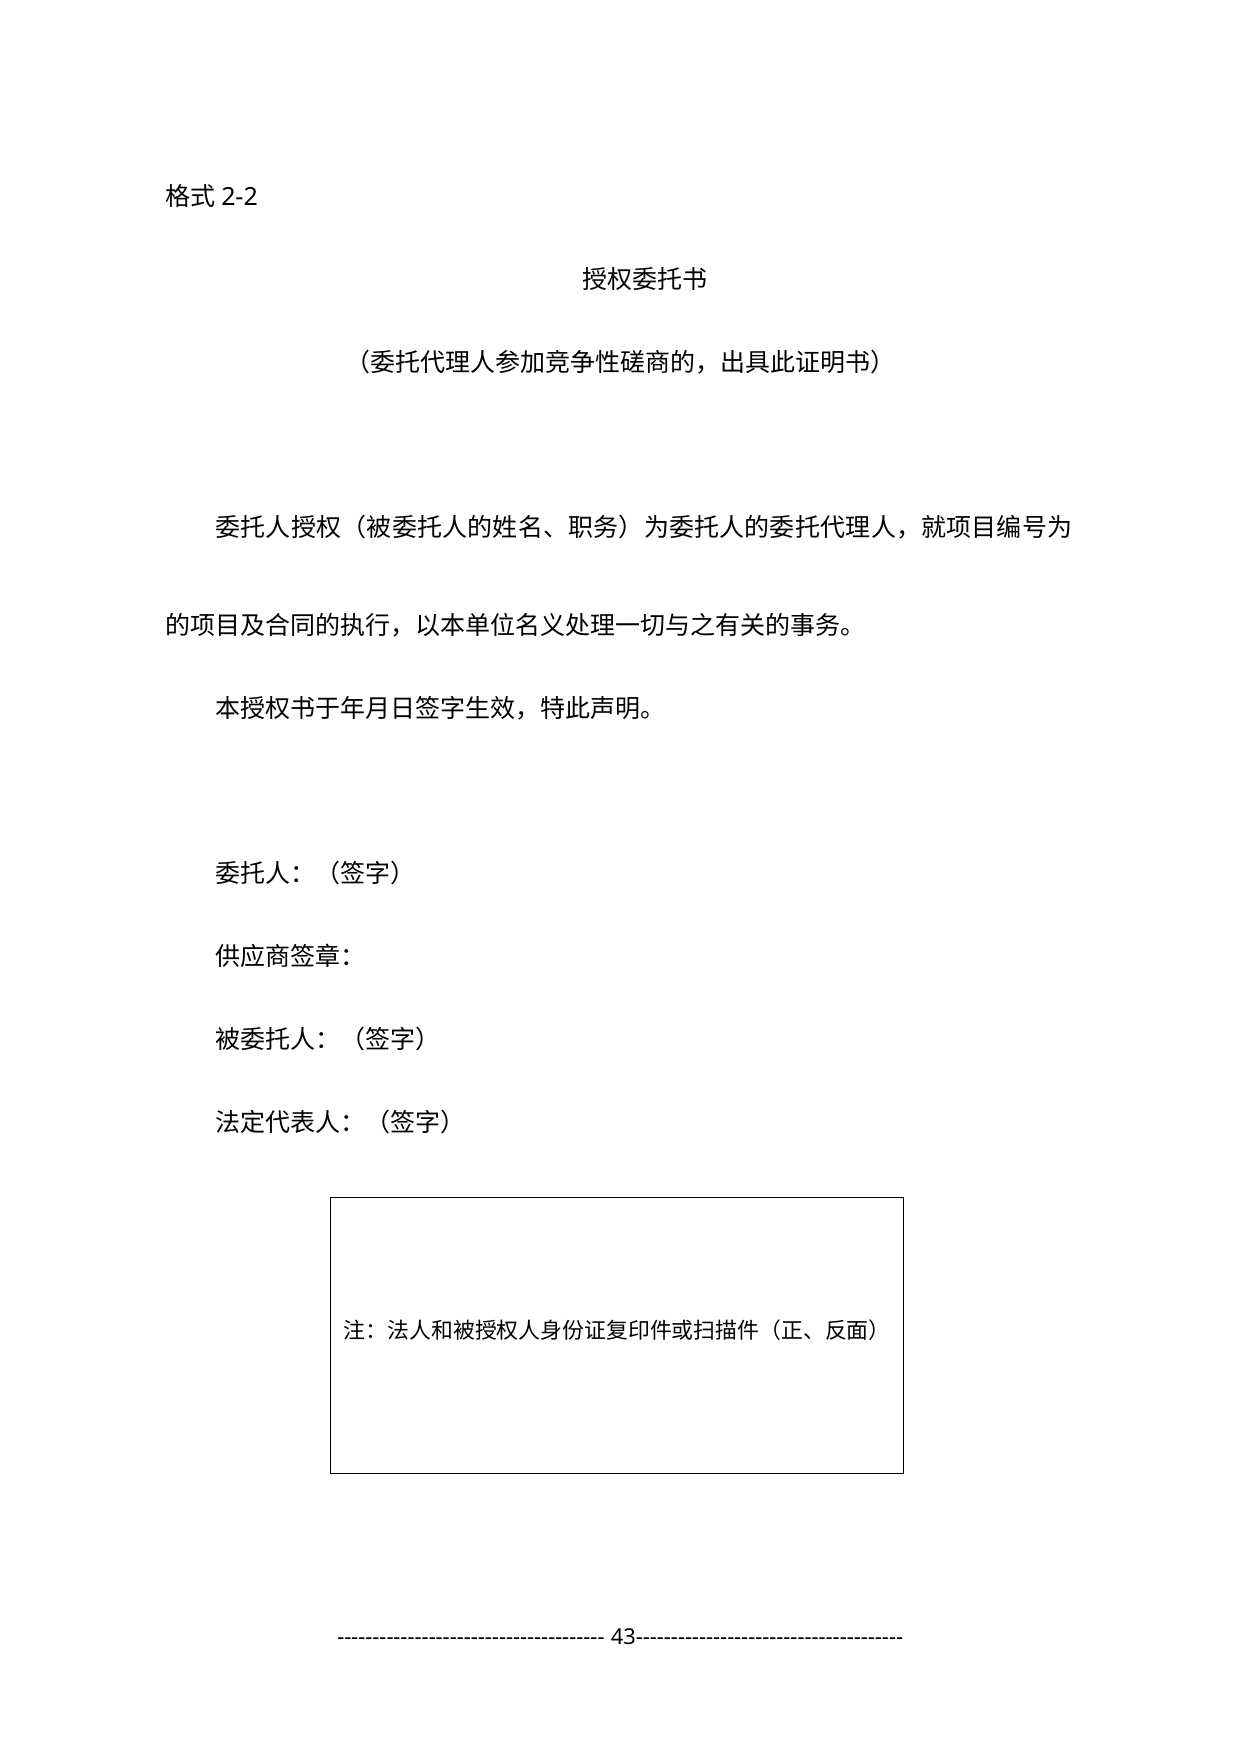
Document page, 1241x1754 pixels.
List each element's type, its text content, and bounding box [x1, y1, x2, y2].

text 委托人授权（被委托人的姓名、职务）为委托人的委托代理人，就项目编号为的项目及合同的执行，以本单位名义处理一切与之有关的事务。 [165, 493, 1075, 656]
text 委托人：（签字） [165, 839, 1075, 904]
text （委托代理人参加竞争性磋商的，出具此证明书） [165, 328, 1075, 393]
text 法定代表人：（签字） [165, 1088, 1075, 1153]
text 授权委托书 [165, 245, 1075, 310]
text 格式 2-2 [165, 162, 1075, 227]
text 被委托人：（签字） [165, 1005, 1075, 1070]
text 本授权书于年月日签字生效，特此声明。 [165, 674, 1075, 739]
table_header 注：法人和被授权人身份证复印件或扫描件（正、反面） [331, 1198, 903, 1472]
text 供应商签章： [165, 922, 1075, 987]
